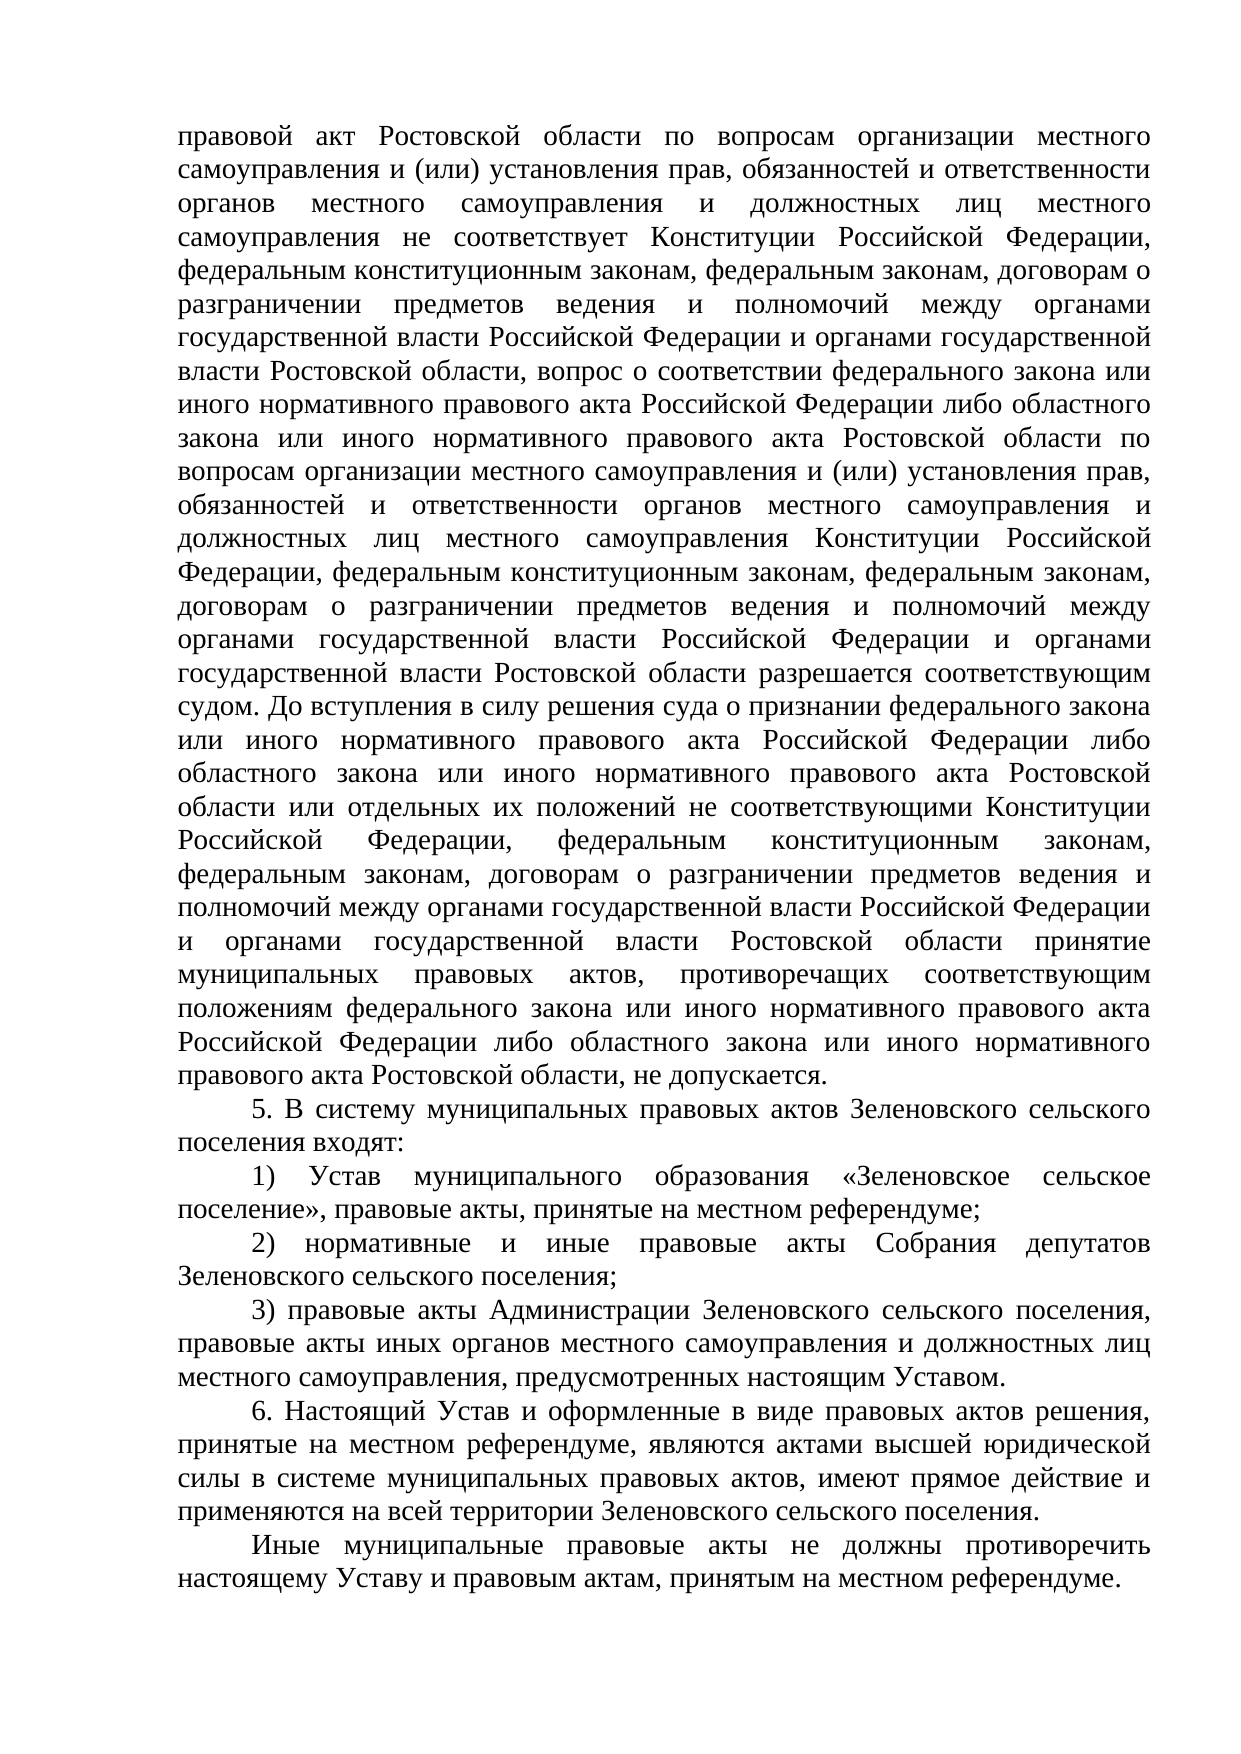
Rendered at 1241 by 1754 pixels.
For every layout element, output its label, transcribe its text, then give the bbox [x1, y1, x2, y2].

text 3) правовые акты Администрации Зеленовского сельского поселения, правовые акты иных органов местного самоуправления и должностных лиц местного самоуправления, предусмотренных настоящим Уставом. [177, 1292, 1152, 1393]
text Иные муниципальные правовые акты не должны противоречить настоящему Уставу и правовым актам, принятым на местном референдуме. [177, 1527, 1152, 1594]
text 1) Устав муниципального образования «Зеленовское сельское поселение», правовые акты, принятые на местном референдуме; [177, 1158, 1152, 1225]
text 5. В систему муниципальных правовых актов Зеленовского сельского поселения входят: [177, 1091, 1152, 1158]
text 2) нормативные и иные правовые акты Собрания депутатов Зеленовского сельского поселения; [177, 1225, 1152, 1292]
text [177, 118, 1152, 1091]
text 6. Настоящий Устав и оформленные в виде правовых актов решения, принятые на местном референдуме, являются актами высшей юридической силы в системе муниципальных правовых актов, имеют прямое действие и применяются на всей территории Зеленовского сельского поселения. [177, 1393, 1152, 1527]
